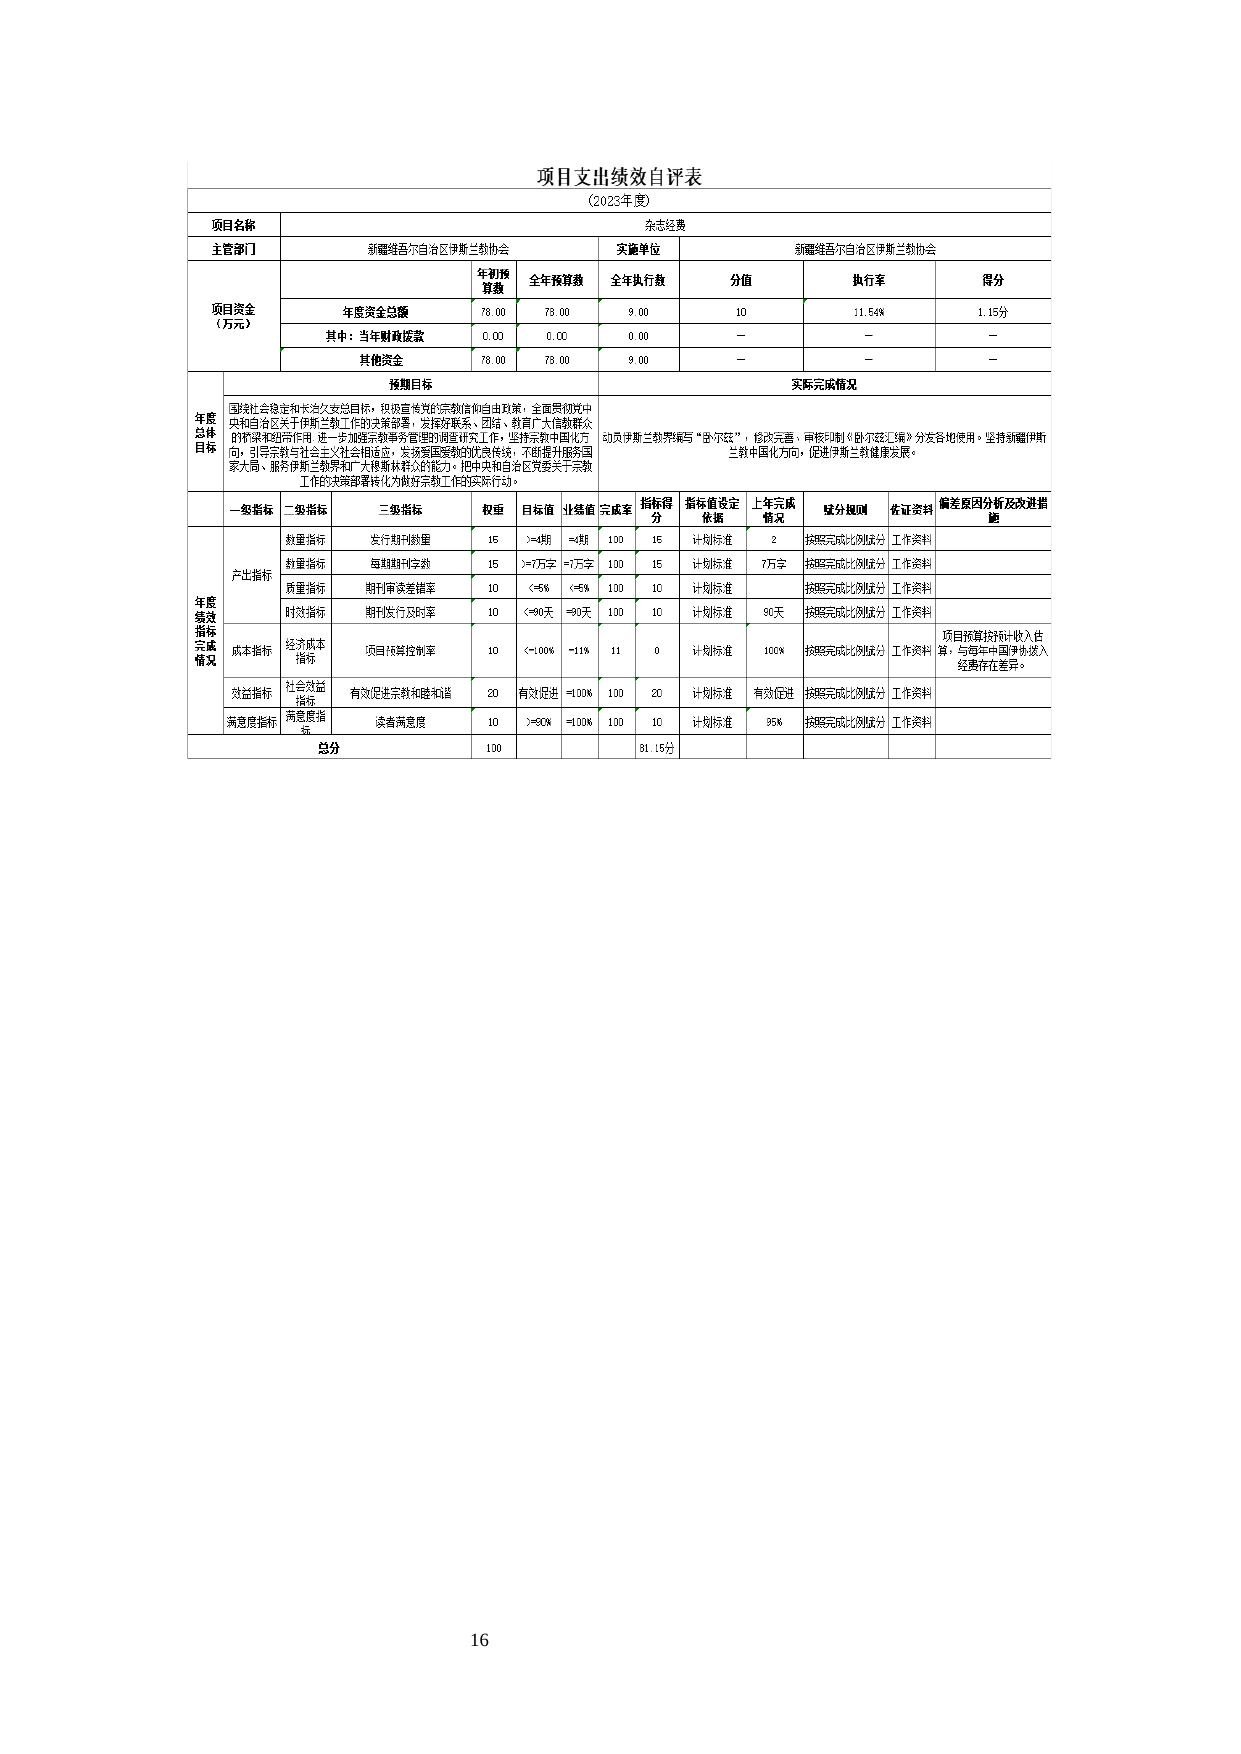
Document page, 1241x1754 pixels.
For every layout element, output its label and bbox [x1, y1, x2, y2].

picture [187, 162, 1052, 759]
